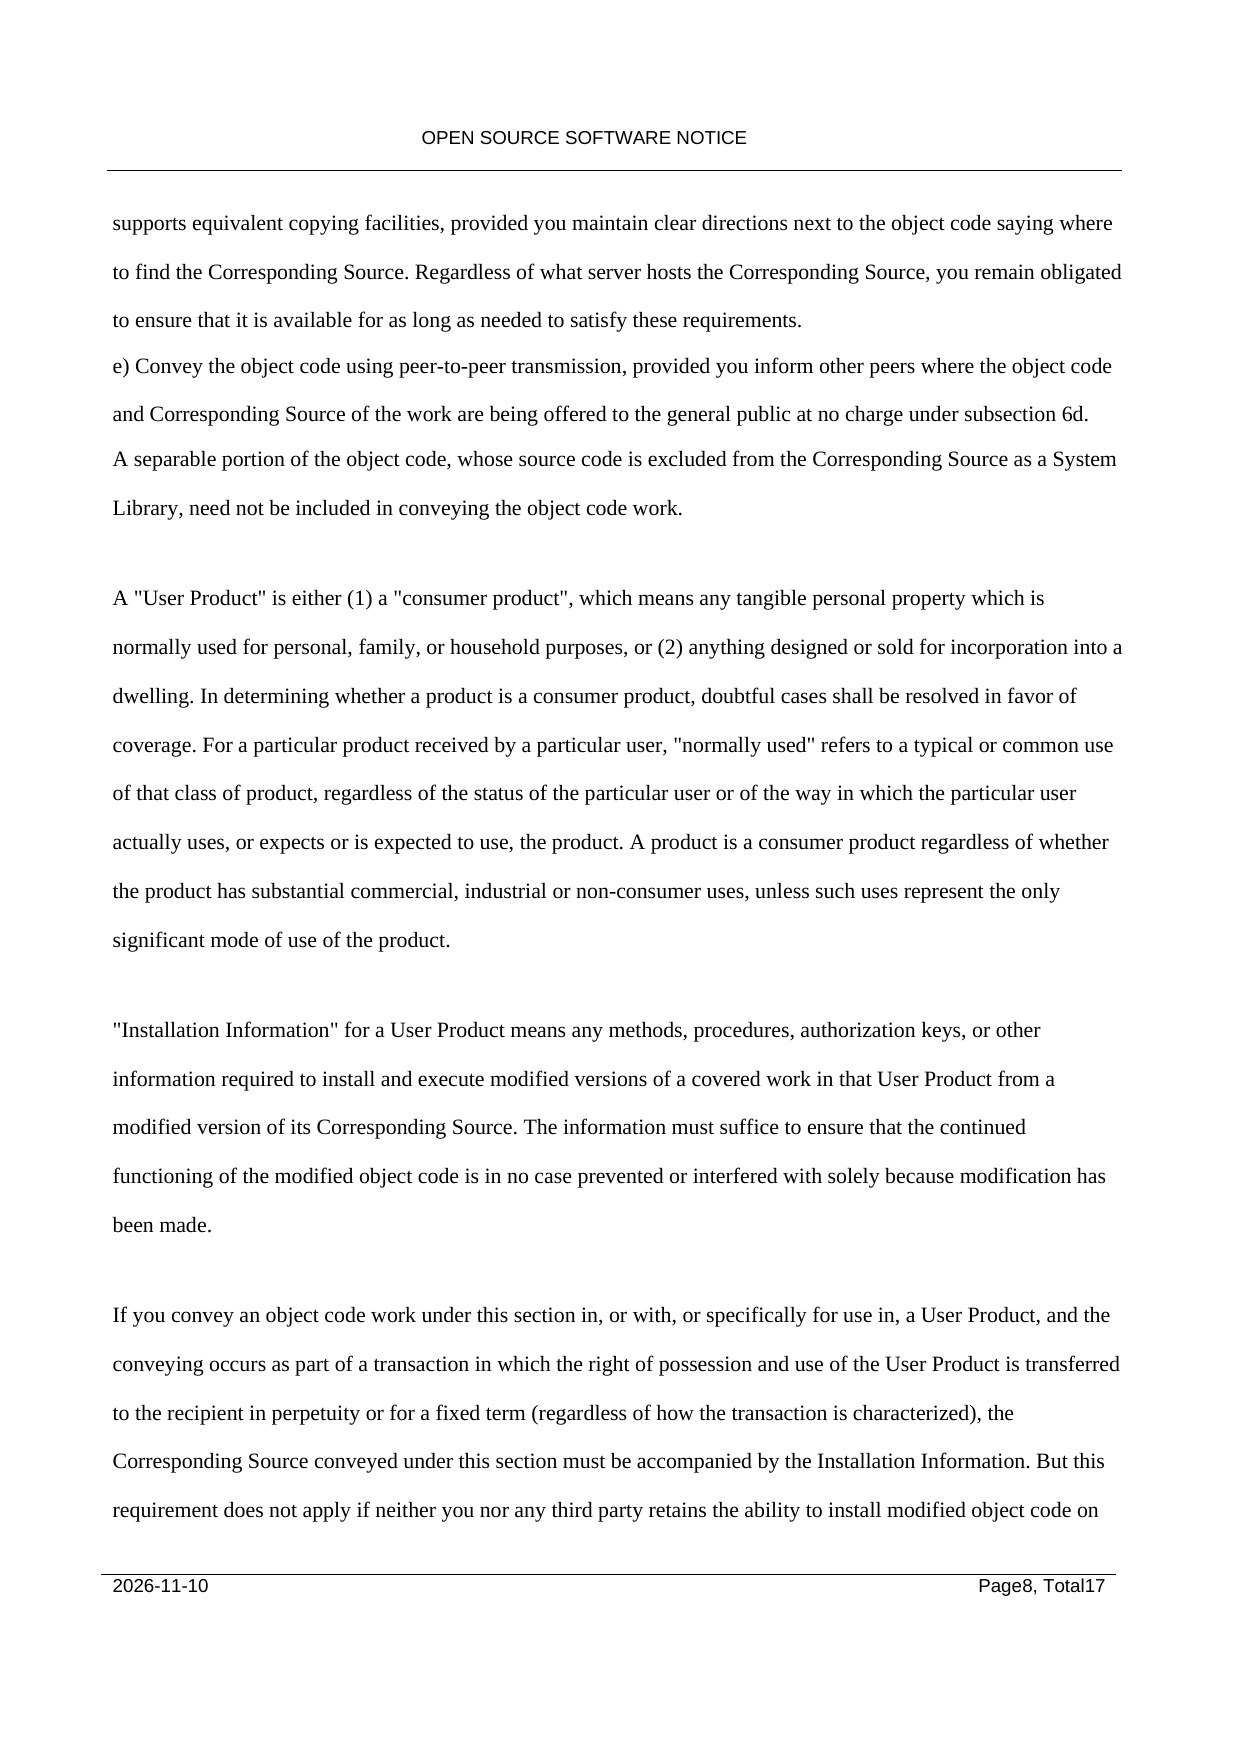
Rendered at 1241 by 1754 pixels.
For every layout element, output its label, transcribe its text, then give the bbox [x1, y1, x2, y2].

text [112, 206, 1128, 336]
text "Installation Information" for a User Product means any methods, procedures, authorization keys, or other information required to install and execute modified versions of a covered work in that User Product from a modified version of its Corresponding Source. The information must suffice to ensure that the continued functioning of the modified object code is in no case prevented or interfered with solely because modification has been made. [112, 1013, 1128, 1241]
text e) Convey the object code using peer-to-peer transmission, provided you inform other peers where the object code and Corresponding Source of the work are being offered to the general public at no charge under subsection 6d. [112, 349, 1128, 430]
text A separable portion of the object code, whose source code is excluded from the Corresponding Source as a System Library, need not be included in conveying the object code work. [112, 443, 1128, 524]
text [112, 1298, 1128, 1526]
text A "User Product" is either (1) a "consumer product", which means any tangible personal property which is normally used for personal, family, or household purposes, or (2) anything designed or sold for incorporation into a dwelling. In determining whether a product is a consumer product, doubtful cases shall be resolved in favor of coverage. For a particular product received by a particular user, "normally used" refers to a typical or common use of that class of product, regardless of the status of the particular user or of the way in which the particular user actually uses, or expects or is expected to use, the product. A product is a consumer product regardless of whether the product has substantial commercial, industrial or non-consumer uses, unless such uses represent the only significant mode of use of the product. [112, 582, 1128, 956]
